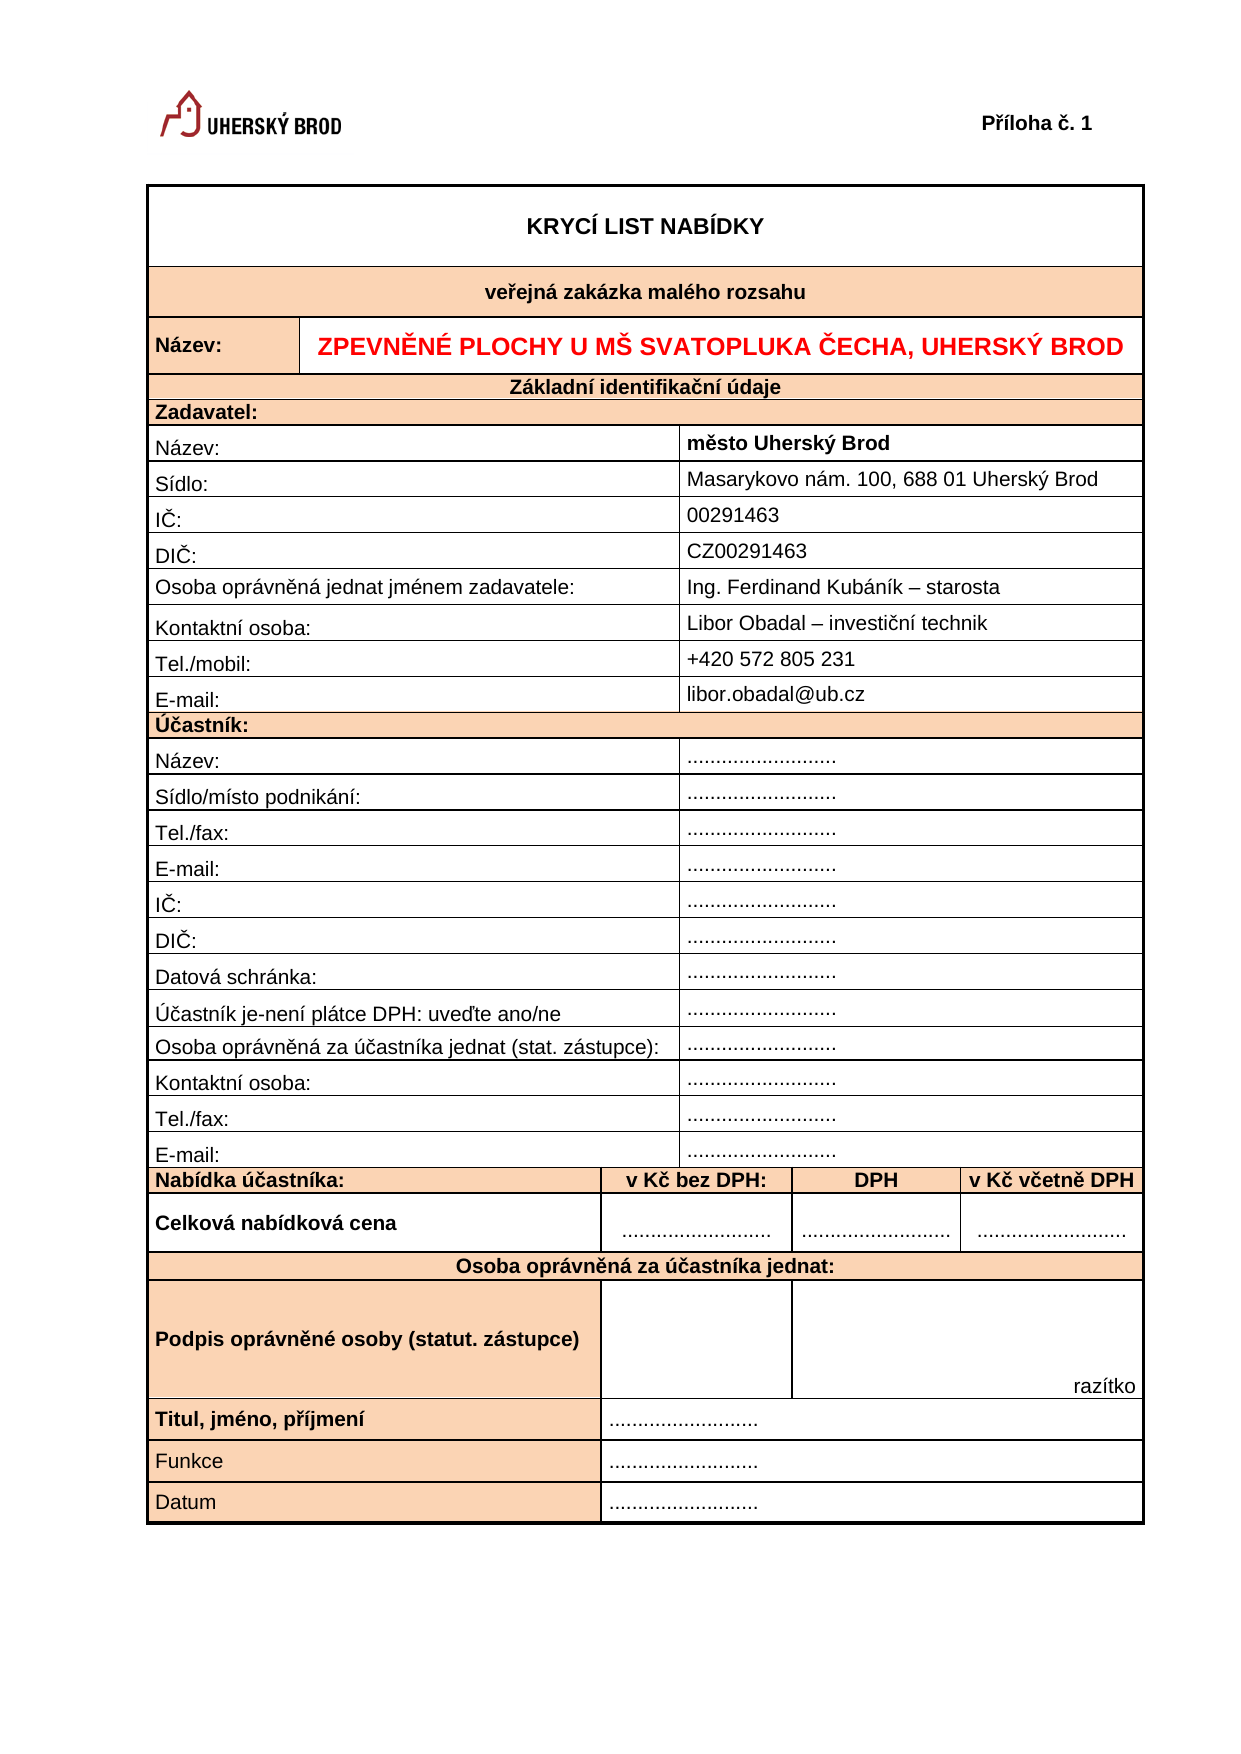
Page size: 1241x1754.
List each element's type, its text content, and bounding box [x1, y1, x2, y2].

table_cell .......................... [680, 1061, 1142, 1095]
table_cell v Kč bez DPH: [602, 1168, 791, 1192]
table_cell .......................... [602, 1194, 791, 1251]
table_cell CZ00291463 [680, 533, 1142, 568]
table_cell .......................... [602, 1441, 1142, 1481]
table_cell .......................... [680, 739, 1142, 773]
table_cell .......................... [680, 918, 1142, 953]
table_cell Datová schránka: [149, 954, 679, 988]
table_cell veřejná zakázka malého rozsahu [149, 267, 1142, 316]
table_cell Celková nabídková cena [149, 1194, 600, 1251]
table_cell Sídlo: [149, 462, 679, 496]
table_cell .......................... [793, 1194, 960, 1251]
table_cell DPH [793, 1168, 960, 1192]
table_cell Titul, jméno, příjmení [149, 1399, 600, 1439]
table_cell DIČ: [149, 918, 679, 953]
table_cell .......................... [680, 882, 1142, 917]
table_cell Tel./fax: [149, 811, 679, 845]
table_cell Název: [149, 739, 679, 773]
table_cell .......................... [680, 1132, 1142, 1167]
table_cell Osoba oprávněná jednat jménem zadavatele: [149, 569, 679, 604]
table_cell 00291463 [680, 497, 1142, 532]
table_cell E-mail: [149, 677, 679, 711]
table_cell IČ: [149, 497, 679, 532]
table_cell Funkce [149, 1441, 600, 1481]
table_cell Osoba oprávněná za účastníka jednat: [149, 1253, 1142, 1279]
table_cell DIČ: [149, 533, 679, 568]
table_cell Datum [149, 1483, 600, 1521]
table_cell Název: [149, 426, 679, 460]
table_cell Název: [149, 318, 299, 373]
table_cell .......................... [680, 990, 1142, 1026]
table_cell Zpevněné plochy u MŠ Svatopluka Čecha, Uherský Brod [300, 318, 1142, 373]
table_cell Zadavatel: [149, 400, 1142, 424]
table_cell Libor Obadal – investiční technik [680, 605, 1142, 639]
table_cell Sídlo/místo podnikání: [149, 775, 679, 809]
table_cell libor.obadal@ub.cz [680, 677, 1142, 711]
table_cell E-mail: [149, 846, 679, 881]
table_cell Tel./fax: [149, 1096, 679, 1131]
table_cell [602, 1281, 791, 1397]
table_cell Kontaktní osoba: [149, 1061, 679, 1095]
table_cell Základní identifikační údaje [149, 375, 1142, 398]
table_cell E-mail: [149, 1132, 679, 1167]
table_cell .......................... [602, 1483, 1142, 1521]
table_cell město Uherský Brod [680, 426, 1142, 460]
table_cell .......................... [680, 775, 1142, 809]
table_cell .......................... [961, 1194, 1142, 1251]
table_cell Nabídka účastníka: [149, 1168, 600, 1192]
table_header KRYCÍ LIST NABÍDKY [149, 187, 1142, 266]
table_cell Ing. Ferdinand Kubáník – starosta [680, 569, 1142, 604]
table_cell .......................... [680, 846, 1142, 881]
picture [147, 73, 354, 155]
table_cell IČ: [149, 882, 679, 917]
table_cell v Kč včetně DPH [961, 1168, 1142, 1192]
table_cell .......................... [680, 1027, 1142, 1059]
table_cell Kontaktní osoba: [149, 605, 679, 639]
table_cell razítko [793, 1281, 1142, 1397]
table_cell .......................... [680, 811, 1142, 845]
table_cell +420 572 805 231 [680, 641, 1142, 676]
table_cell .......................... [680, 954, 1142, 988]
table_cell Tel./mobil: [149, 641, 679, 676]
table_cell Účastník: [149, 713, 1142, 737]
table_cell Účastník je-není plátce DPH: uveďte ano/ne [149, 990, 679, 1026]
table_cell Podpis oprávněné osoby (statut. zástupce) [149, 1281, 600, 1397]
table_cell .......................... [602, 1399, 1142, 1439]
table_cell Masarykovo nám. 100, 688 01 Uherský Brod [680, 462, 1142, 496]
table_cell .......................... [680, 1096, 1142, 1131]
table_cell Osoba oprávněná za účastníka jednat (stat. zástupce): [149, 1027, 679, 1059]
